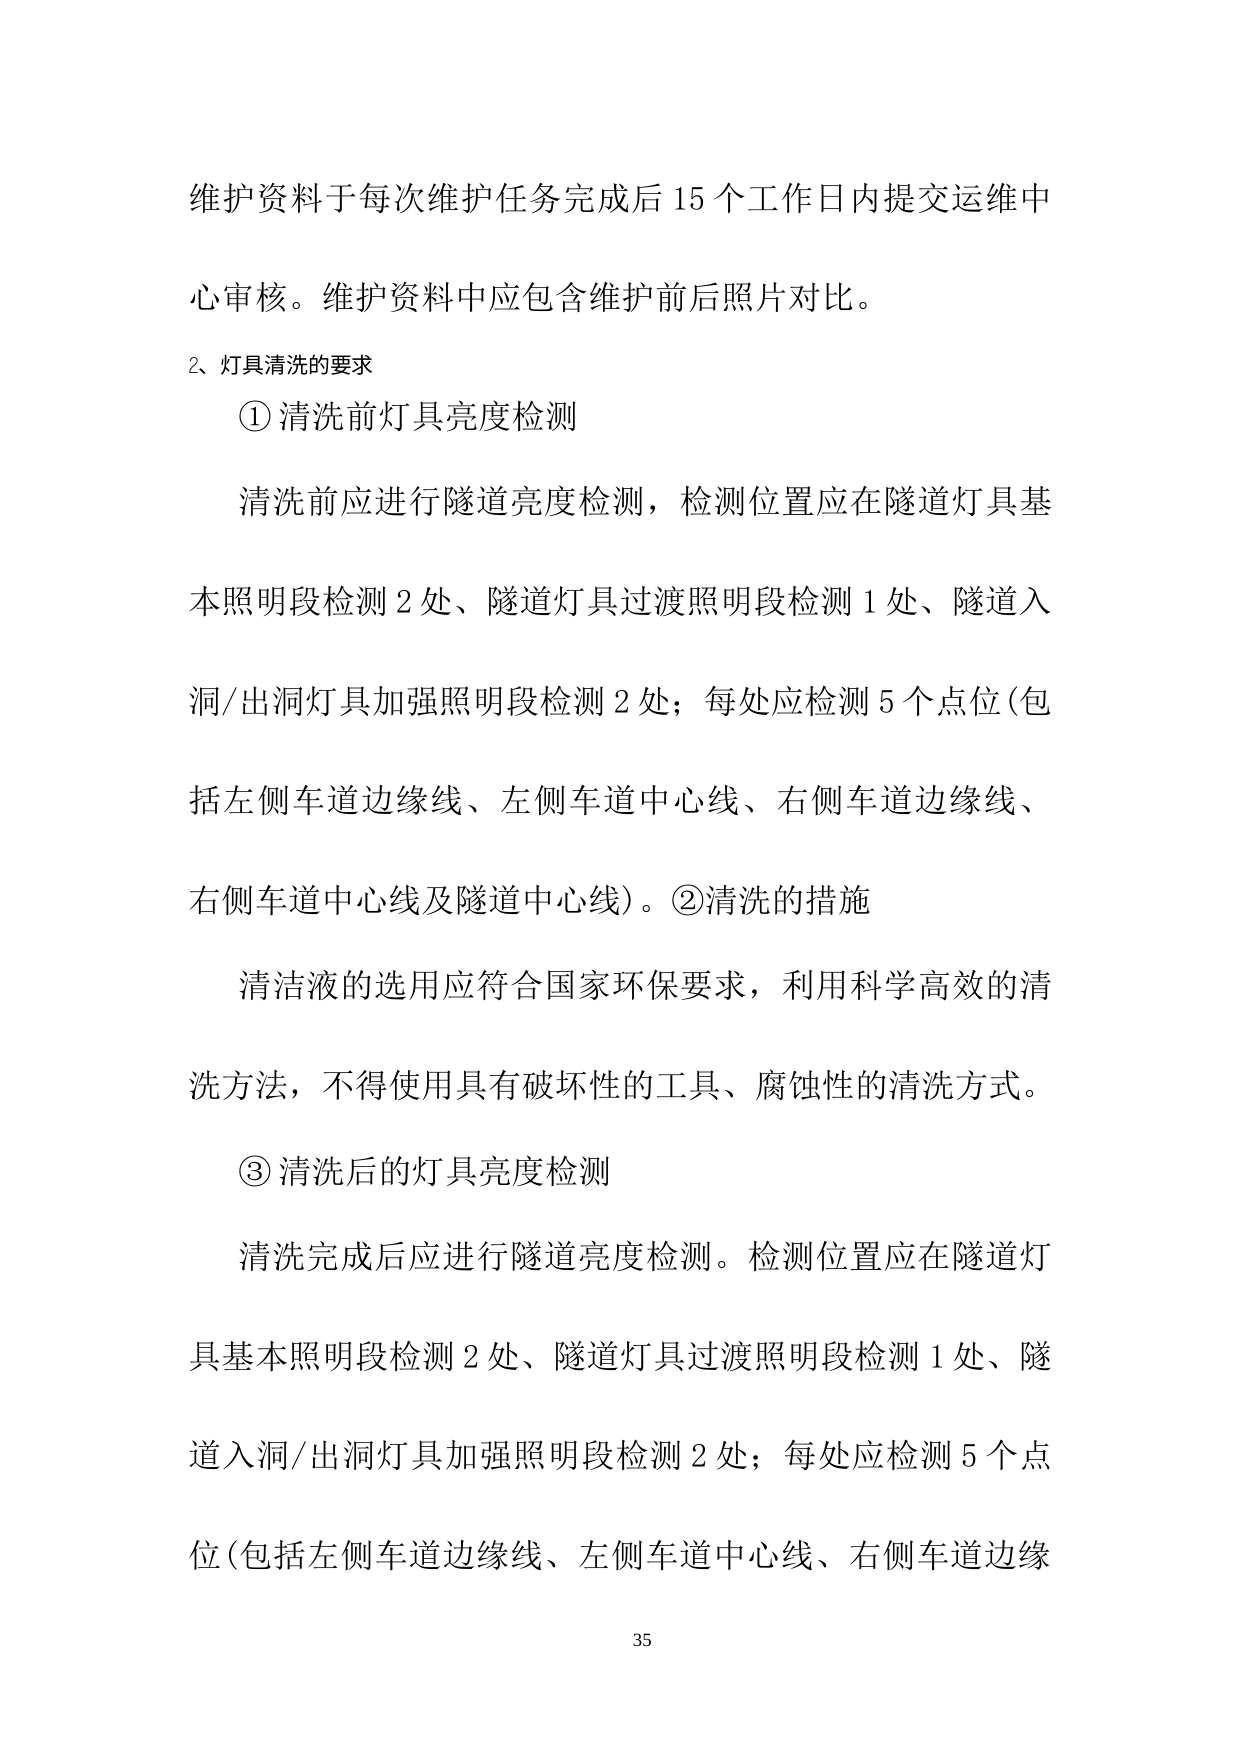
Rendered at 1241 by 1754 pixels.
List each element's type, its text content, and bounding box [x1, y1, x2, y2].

text ③清洗后的灯具亮度检测 [188, 1136, 1052, 1202]
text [188, 1221, 1052, 1586]
text 清洗前应进行隧道亮度检测，检测位置应在隧道灯具基本照明段检测2处、隧道灯具过渡照明段检测1处、隧道入洞/出洞灯具加强照明段检测2处；每处应检测5个点位(包括左侧车道边缘线、左侧车道中心线、右侧车道边缘线、右侧车道中心线及隧道中心线)。②清洗的措施 [188, 466, 1052, 931]
text 清洁液的选用应符合国家环保要求，利用科学高效的清洗方法，不得使用具有破坏性的工具、腐蚀性的清洗方式。 [188, 950, 1052, 1117]
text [188, 162, 1052, 329]
text 2、灯具清洗的要求 [188, 348, 1052, 381]
text ①清洗前灯具亮度检测 [188, 381, 1052, 447]
